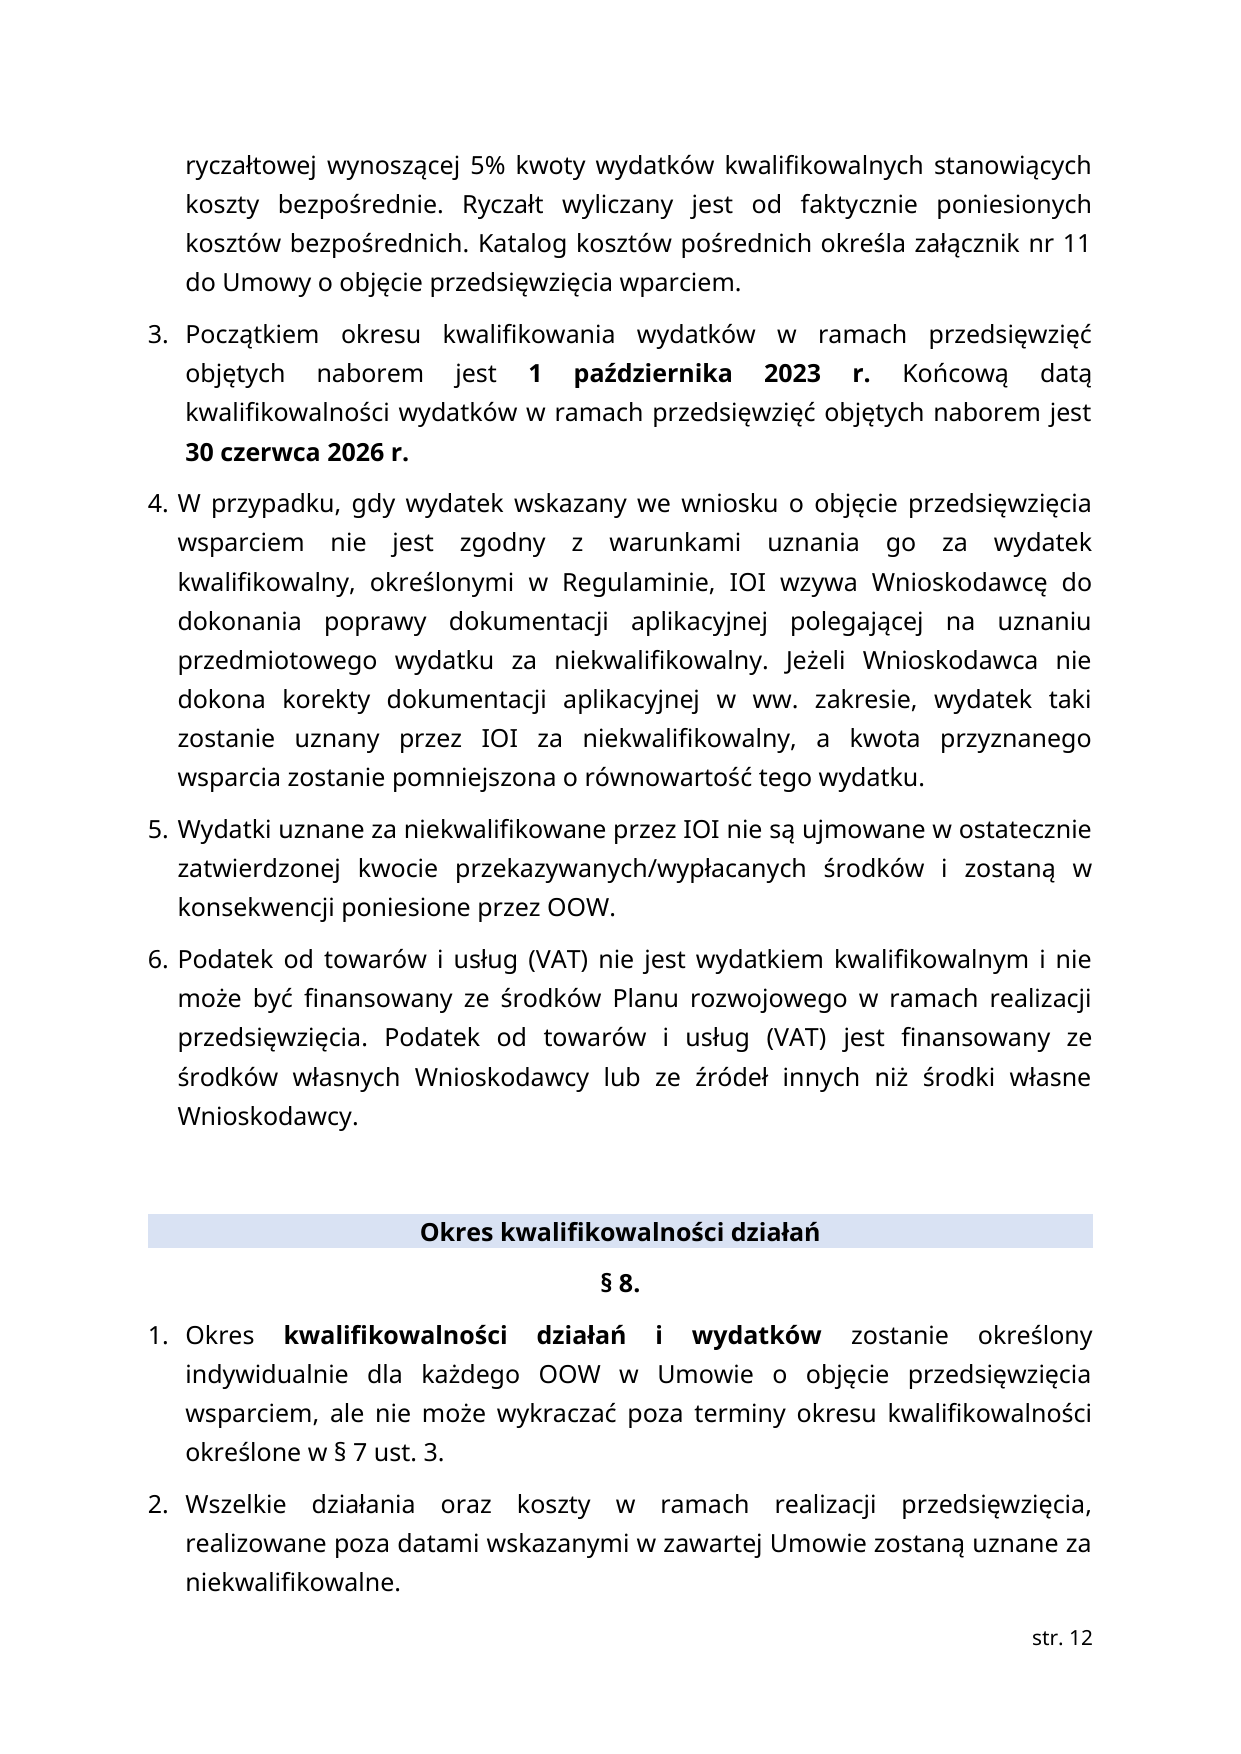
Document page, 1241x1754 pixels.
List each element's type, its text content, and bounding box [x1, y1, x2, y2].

text § 8. [148, 1266, 1093, 1300]
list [148, 148, 1093, 299]
list Wszelkie działania oraz koszty w ramach realizacji przedsięwzięcia, realizowane poza datami wskazanymi w zawartej Umowie zostaną uznane za niekwalifikowalne. [148, 1487, 1093, 1599]
list Podatek od towarów i usług (VAT) nie jest wydatkiem kwalifikowalnym i nie może być finansowany ze środków Planu rozwojowego w ramach realizacji przedsięwzięcia. Podatek od towarów i usług (VAT) jest finansowany ze środków własnych Wnioskodawcy lub ze źródeł innych niż środki własne Wnioskodawcy. [148, 942, 1093, 1132]
list W przypadku, gdy wydatek wskazany we wniosku o objęcie przedsięwzięcia wsparciem nie jest zgodny z warunkami uznania go za wydatek kwalifikowalny, określonymi w Regulaminie, IOI wzywa Wnioskodawcę do dokonania poprawy dokumentacji aplikacyjnej polegającej na uznaniu przedmiotowego wydatku za niekwalifikowalny. Jeżeli Wnioskodawca nie dokona korekty dokumentacji aplikacyjnej w ww. zakresie, wydatek taki zostanie uznany przez IOI za niekwalifikowalny, a kwota przyznanego wsparcia zostanie pomniejszona o równowartość tego wydatku. [148, 486, 1093, 794]
list Początkiem okresu kwalifikowania wydatków w ramach przedsięwzięć objętych naborem jest 1 października 2023 r. Końcową datą kwalifikowalności wydatków w ramach przedsięwzięć objętych naborem jest 30 czerwca 2026 r. [148, 317, 1093, 468]
list Wydatki uznane za niekwalifikowane przez IOI nie są ujmowane w ostatecznie zatwierdzonej kwocie przekazywanych/wypłacanych środków i zostaną w konsekwencji poniesione przez OOW. [148, 812, 1093, 924]
subtitle Okres kwalifikowalności działań [148, 1214, 1093, 1248]
list Okres kwalifikowalności działań i wydatków zostanie określony indywidualnie dla każdego OOW w Umowie o objęcie przedsięwzięcia wsparciem, ale nie może wykraczać poza terminy okresu kwalifikowalności określone w § 7 ust. 3. [148, 1318, 1093, 1469]
